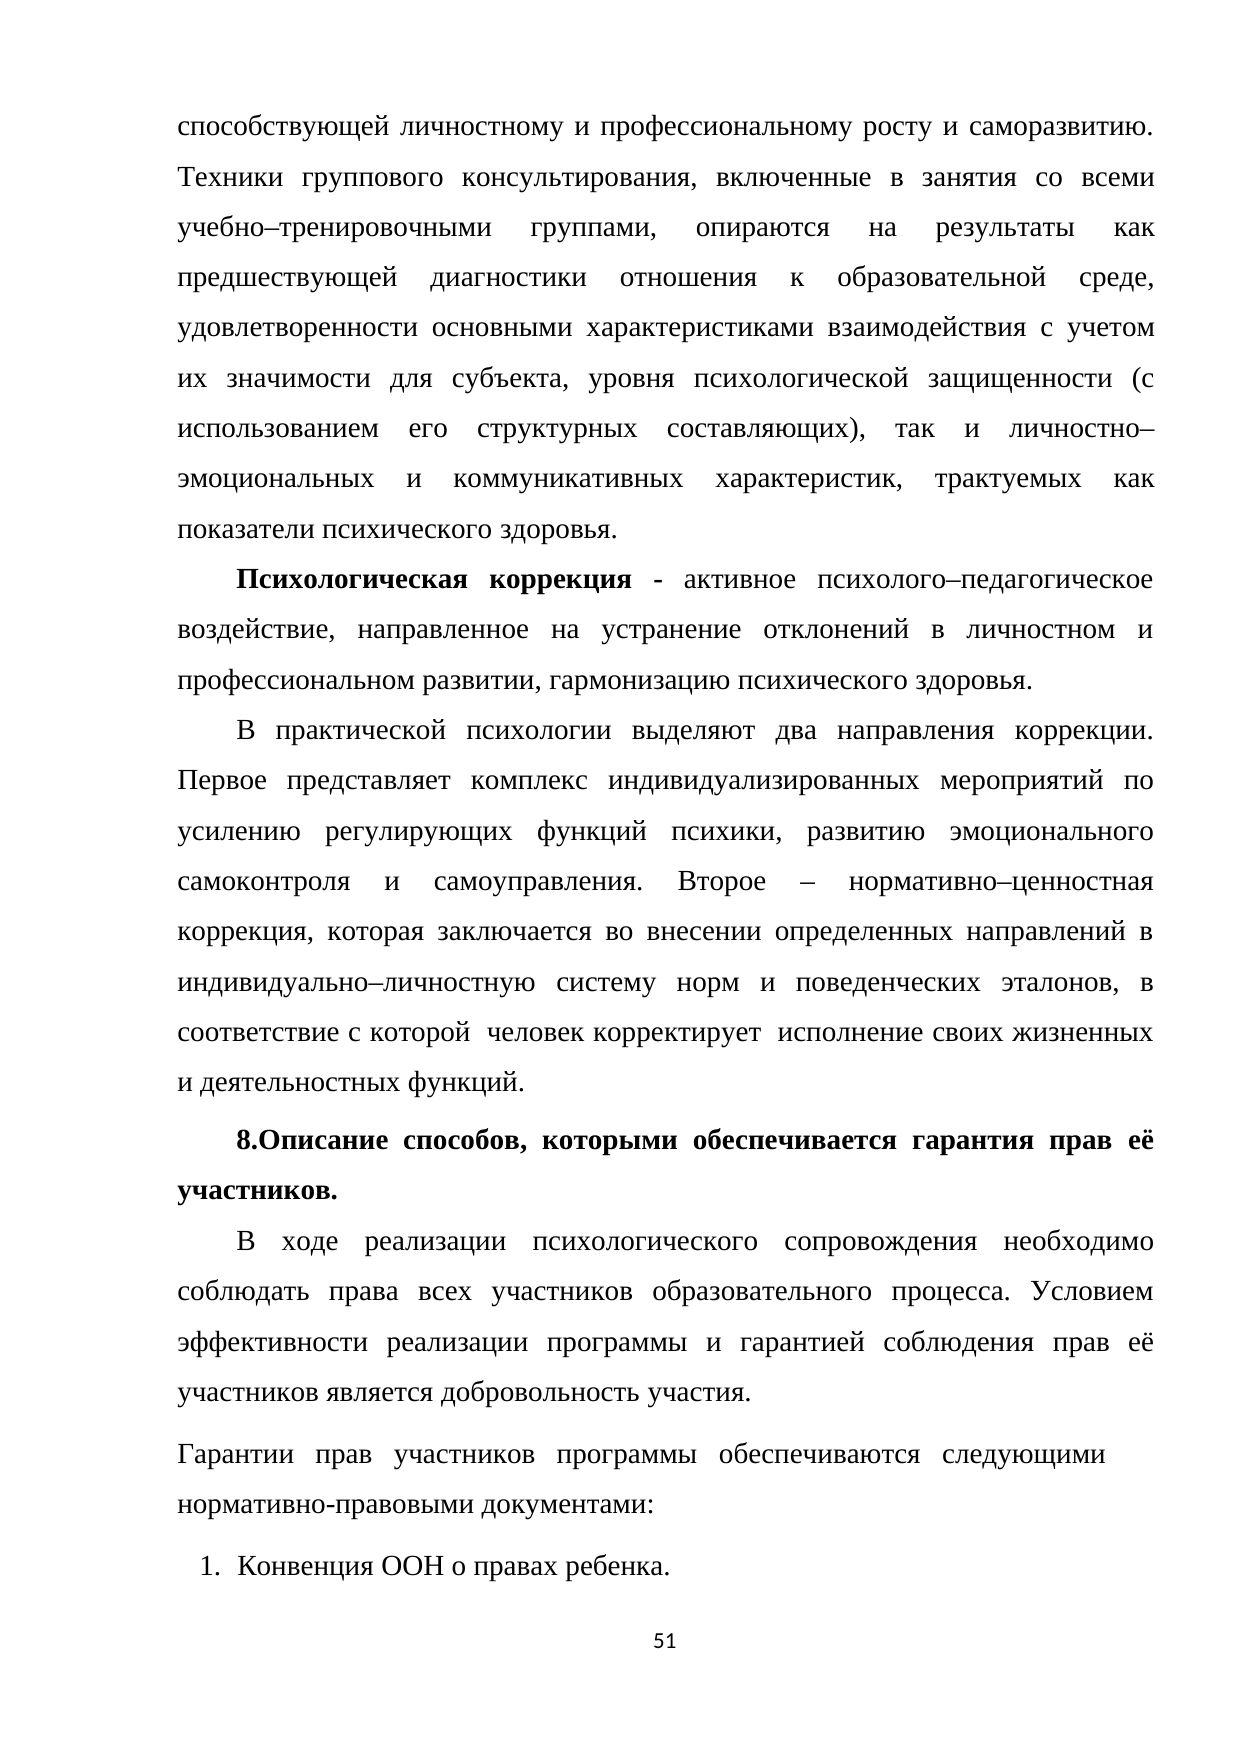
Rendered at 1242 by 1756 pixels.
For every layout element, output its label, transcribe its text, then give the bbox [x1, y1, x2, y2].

text В практической психологии выделяют два направления коррекции. Первое представляет комплекс индивидуализированных мероприятий по усилению регулирующих функций психики, развитию эмоционального самоконтроля и самоуправления. Второе – нормативно–ценностная коррекция, которая заключается во внесении определенных направлений в индивидуально–личностную систему норм и поведенческих эталонов, в соответствие с которой человек корректирует исполнение своих жизненных и деятельностных функций. [177, 712, 1154, 1098]
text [177, 108, 1155, 544]
text В ходе реализации психологического сопровождения необходимо соблюдать права всех участников образовательного процесса. Условием эффективности реализации программы и гарантией соблюдения прав её участников является добровольность участия. [177, 1223, 1154, 1407]
text Гарантии прав участников программы обеспечиваются следующими нормативно-правовыми документами: [177, 1436, 1106, 1520]
text Психологическая коррекция - активное психолого–педагогическое воздействие, направленное на устранение отклонений в личностном и профессиональном развитии, гармонизацию психического здоровья. [177, 561, 1153, 695]
list Конвенция ООН о правах ребенка. [199, 1548, 1196, 1582]
subtitle 8.Описание способов, которыми обеспечивается гарантия прав её участников. [177, 1122, 1154, 1206]
